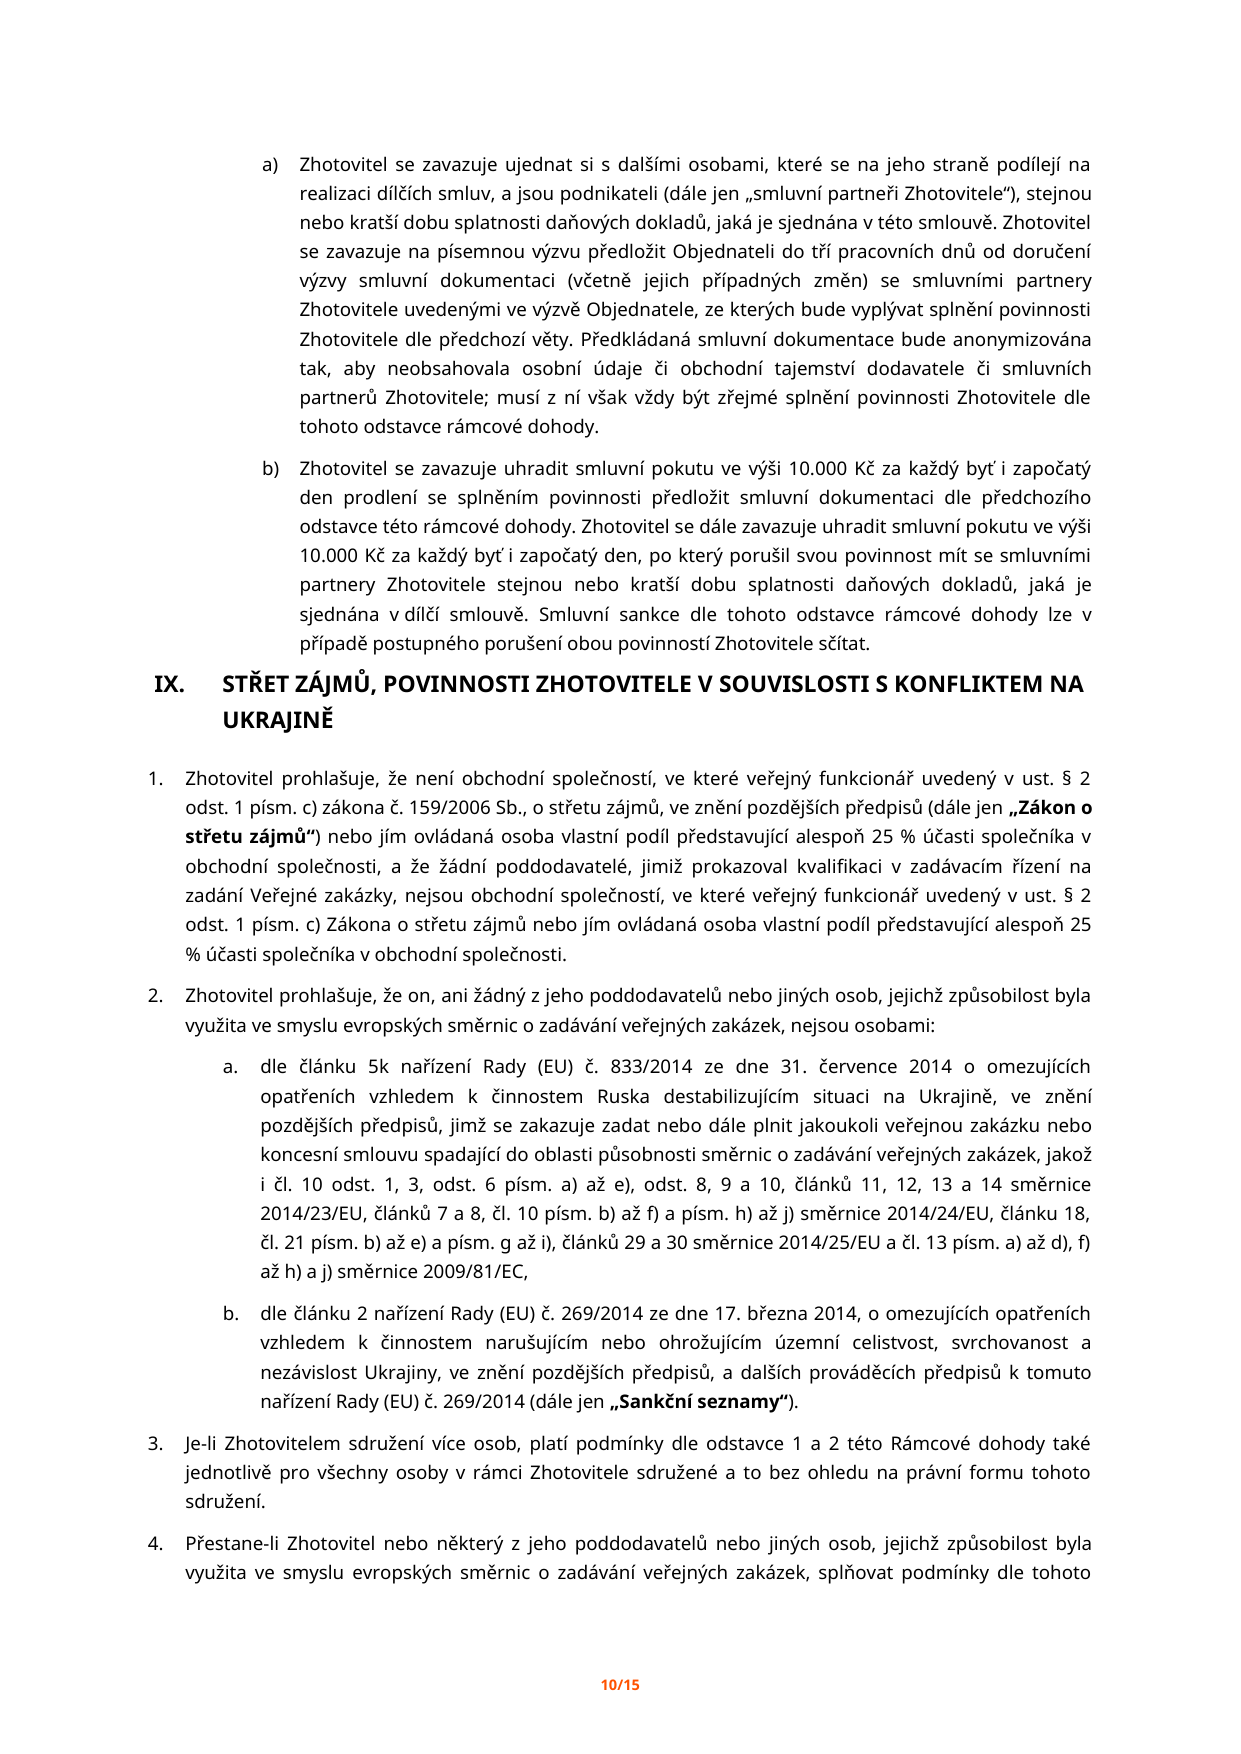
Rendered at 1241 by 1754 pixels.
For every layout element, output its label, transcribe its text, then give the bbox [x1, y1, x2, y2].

list Zhotovitel se zavazuje uhradit smluvní pokutu ve výši 10.000 Kč za každý byť i započatý den prodlení se splněním povinnosti předložit smluvní dokumentaci dle předchozího odstavce této rámcové dohody. Zhotovitel se dále zavazuje uhradit smluvní pokutu ve výši 10.000 Kč za každý byť i započatý den, po který porušil svou povinnost mít se smluvními partnery Zhotovitele stejnou nebo kratší dobu splatnosti daňových dokladů, jaká je sjednána v dílčí smlouvě. Smluvní sankce dle tohoto odstavce rámcové dohody lze v případě postupného porušení obou povinností Zhotovitele sčítat. [262, 452, 1093, 656]
list dle článku 5k nařízení Rady (EU) č. 833/2014 ze dne 31. července 2014 o omezujících opatřeních vzhledem k činnostem Ruska destabilizujícím situaci na Ukrajině, ve znění pozdějších předpisů, jimž se zakazuje zadat nebo dále plnit jakoukoli veřejnou zakázku nebo koncesní smlouvu spadající do oblasti působnosti směrnic o zadávání veřejných zakázek, jakož i čl. 10 odst. 1, 3, odst. 6 písm. a) až e), odst. 8, 9 a 10, článků 11, 12, 13 a 14 směrnice 2014/23/EU, článků 7 a 8, čl. 10 písm. b) až f) a písm. h) až j) směrnice 2014/24/EU, článku 18, čl. 21 písm. b) až e) a písm. g až i), článků 29 a 30 směrnice 2014/25/EU a čl. 13 písm. a) až d), f) až h) a j) směrnice 2009/81/EC, [223, 1054, 1093, 1284]
list dle článku 2 nařízení Rady (EU) č. 269/2014 ze dne 17. března 2014, o omezujících opatřeních vzhledem k činnostem narušujícím nebo ohrožujícím územní celistvost, svrchovanost a nezávislost Ukrajiny, ve znění pozdějších předpisů, a dalších prováděcích předpisů k tomuto nařízení Rady (EU) č. 269/2014 (dále jen „Sankční seznamy“). [223, 1300, 1093, 1414]
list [148, 1530, 1093, 1585]
list Zhotovitel se zavazuje ujednat si s dalšími osobami, které se na jeho straně podílejí na realizaci dílčích smluv, a jsou podnikateli (dále jen „smluvní partneři Zhotovitele“), stejnou nebo kratší dobu splatnosti daňových dokladů, jaká je sjednána v této smlouvě. Zhotovitel se zavazuje na písemnou výzvu předložit Objednateli do tří pracovních dnů od doručení výzvy smluvní dokumentaci (včetně jejich případných změn) se smluvními partnery Zhotovitele uvedenými ve výzvě Objednatele, ze kterých bude vyplývat splnění povinnosti Zhotovitele dle předchozí věty. Předkládaná smluvní dokumentace bude anonymizována tak, aby neobsahovala osobní údaje či obchodní tajemství dodavatele či smluvních partnerů Zhotovitele; musí z ní však vždy být zřejmé splnění povinnosti Zhotovitele dle tohoto odstavce rámcové dohody. [262, 148, 1093, 439]
list STŘET ZÁJMŮ, POVINNOSTI ZHOTOVITELE V SOUVISLOSTI S KONFLIKTEM NA UKRAJINĚ [185, 668, 1093, 736]
list Zhotovitel prohlašuje, že on, ani žádný z jeho poddodavatelů nebo jiných osob, jejichž způsobilost byla využita ve smyslu evropských směrnic o zadávání veřejných zakázek, nejsou osobami: [148, 983, 1093, 1037]
list Je-li Zhotovitelem sdružení více osob, platí podmínky dle odstavce 1 a 2 této Rámcové dohody také jednotlivě pro všechny osoby v rámci Zhotovitele sdružené a to bez ohledu na právní formu tohoto sdružení. [148, 1430, 1093, 1514]
list Zhotovitel prohlašuje, že není obchodní společností, ve které veřejný funkcionář uvedený v ust. § 2 odst. 1 písm. c) zákona č. 159/2006 Sb., o střetu zájmů, ve znění pozdějších předpisů (dále jen „Zákon o střetu zájmů“) nebo jím ovládaná osoba vlastní podíl představující alespoň 25 % účasti společníka v obchodní společnosti, a že žádní poddodavatelé, jimiž prokazoval kvalifikaci v zadávacím řízení na zadání Veřejné zakázky, nejsou obchodní společností, ve které veřejný funkcionář uvedený v ust. § 2 odst. 1 písm. c) Zákona o střetu zájmů nebo jím ovládaná osoba vlastní podíl představující alespoň 25 % účasti společníka v obchodní společnosti. [148, 765, 1093, 966]
